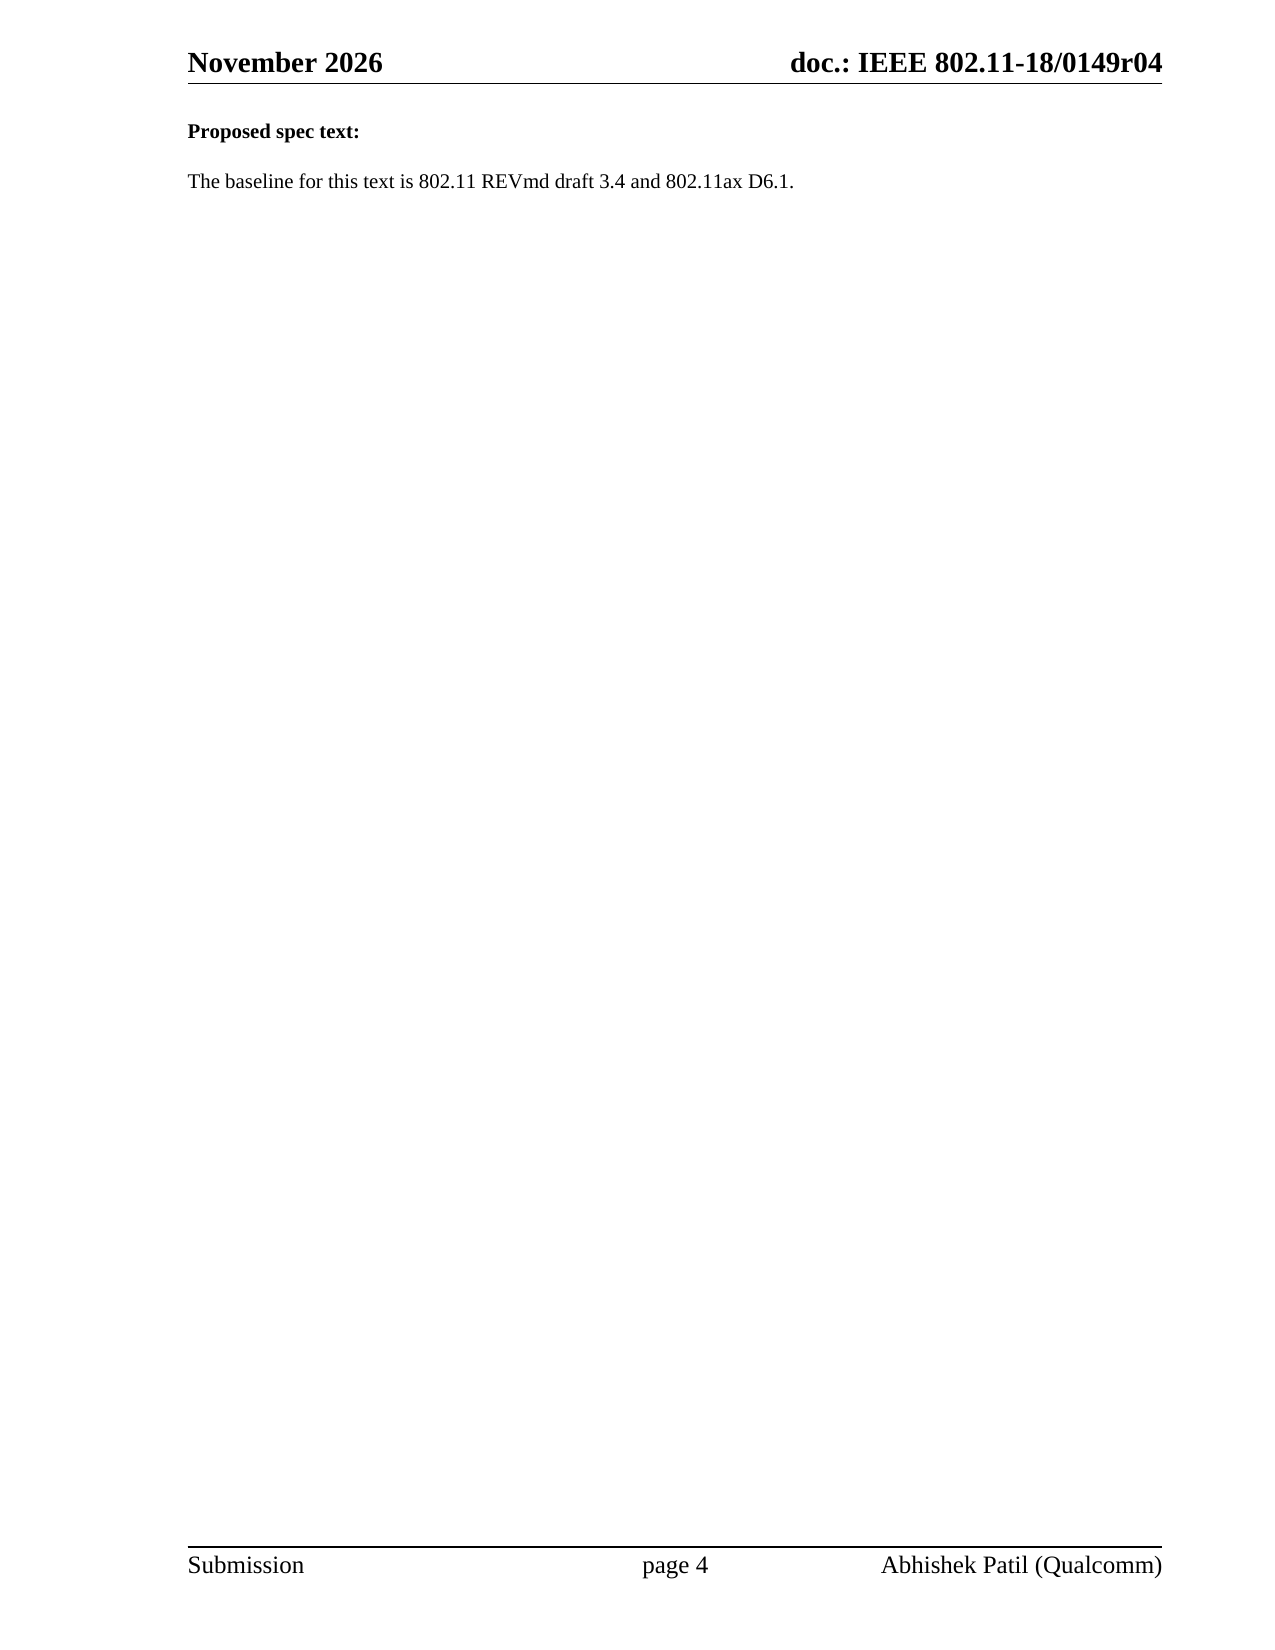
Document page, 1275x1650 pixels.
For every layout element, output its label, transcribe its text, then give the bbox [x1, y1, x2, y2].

text The baseline for this text is 802.11 REVmd draft 3.4 and 802.11ax D6.1. [187, 169, 1162, 193]
text Proposed spec text: [187, 118, 1162, 143]
